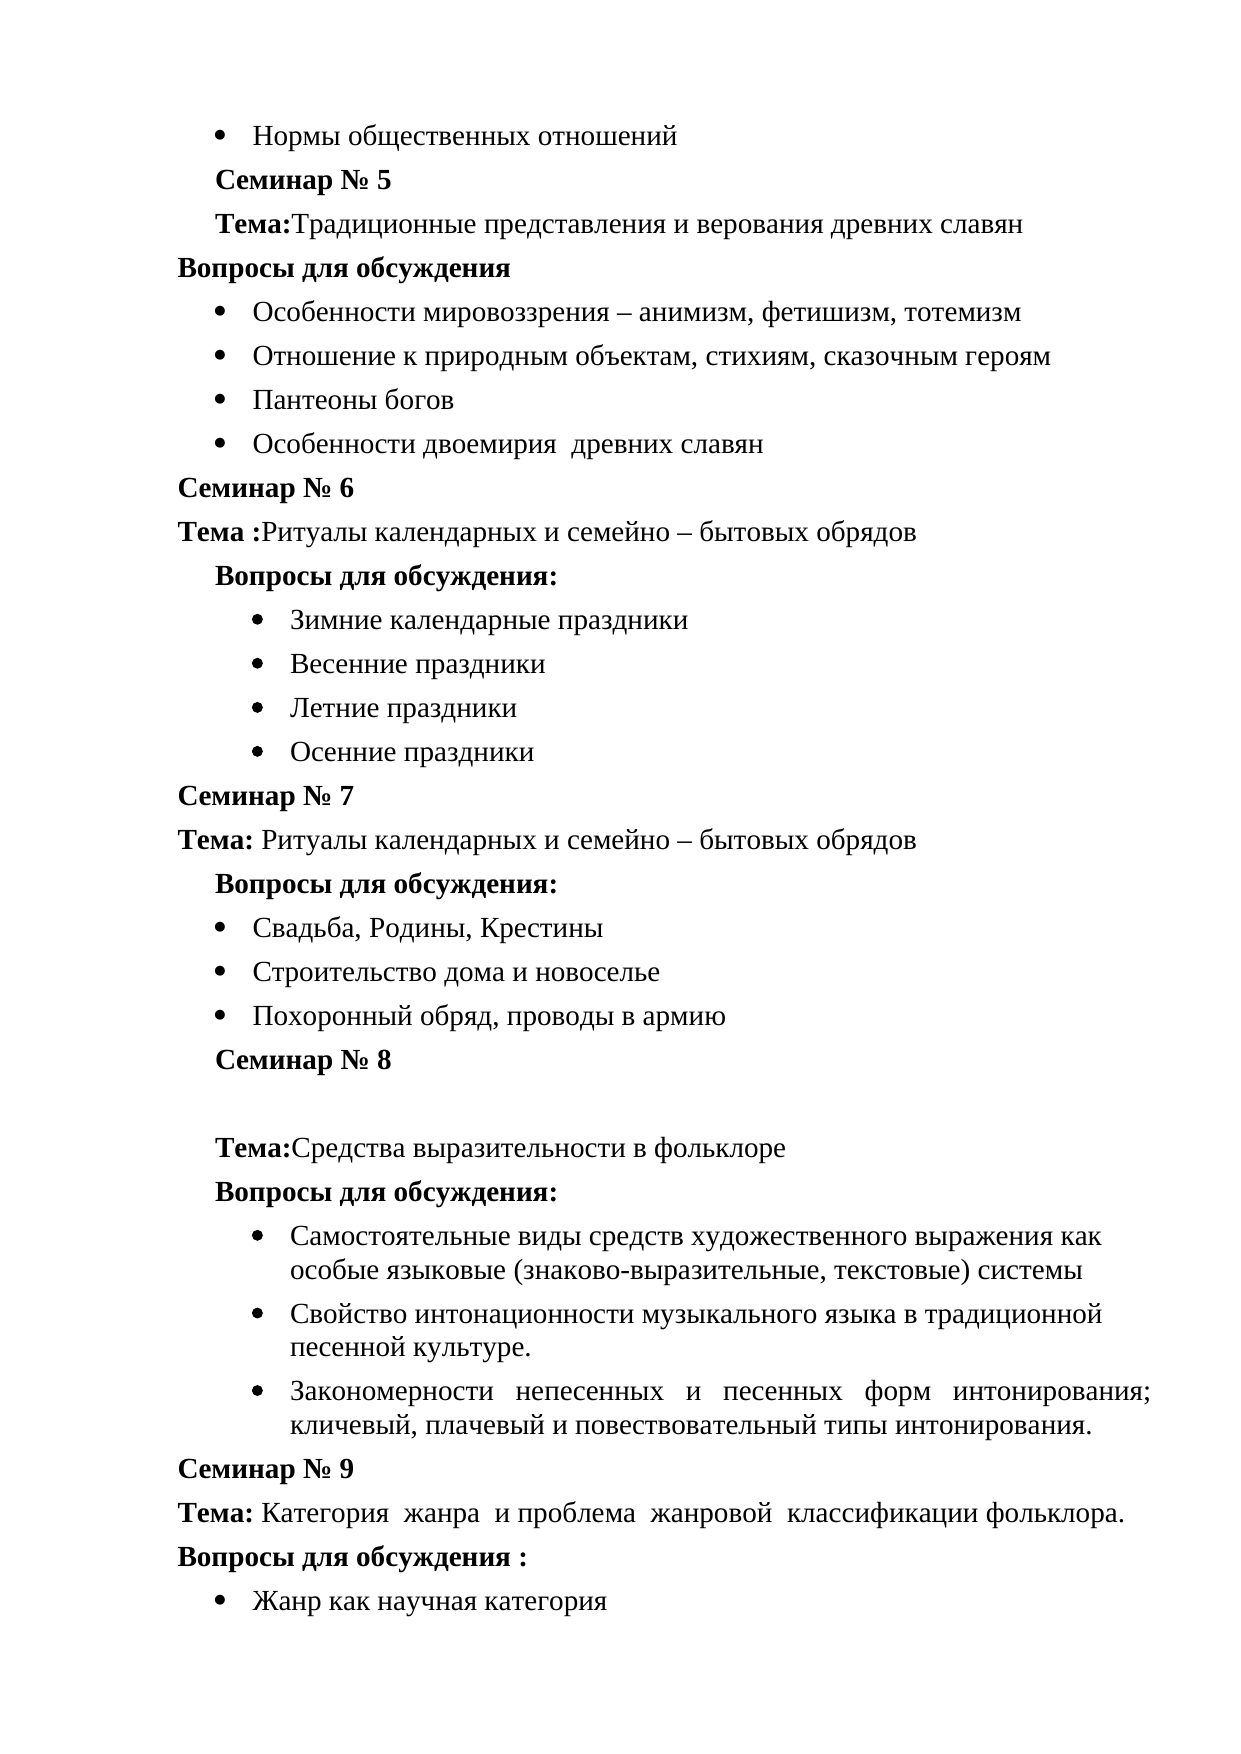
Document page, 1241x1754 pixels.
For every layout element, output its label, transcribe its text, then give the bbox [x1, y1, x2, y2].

list Закономерности непесенных и песенных форм интонирования; кличевый, плачевый и повествовательный типы интонирования. [252, 1373, 1152, 1441]
text Вопросы для обсуждения : [177, 1539, 1152, 1573]
list Зимние календарные праздники [252, 602, 1152, 636]
list Пантеоны богов [215, 382, 1152, 416]
text Тема: Категория жанра и проблема жанровой классификации фольклора. [177, 1495, 1152, 1529]
text Тема:Средства выразительности в фольклоре [215, 1130, 1152, 1164]
list Свойство интонационности музыкального языка в традиционной песенной культуре. [252, 1296, 1152, 1363]
list Особенности мировоззрения – анимизм, фетишизм, тотемизм [215, 294, 1152, 328]
text Тема: Ритуалы календарных и семейно – бытовых обрядов [177, 822, 1152, 856]
text Семинар № 7 [177, 778, 1152, 812]
list Весенние праздники [252, 646, 1152, 680]
text Тема :Ритуалы календарных и семейно – бытовых обрядов [177, 514, 1152, 548]
list Самостоятельные виды средств художественного выражения как особые языковые (знаково-выразительные, текстовые) системы [252, 1218, 1152, 1286]
list Нормы общественных отношений [215, 118, 1152, 152]
list Свадьба, Родины, Крестины [215, 910, 1152, 944]
text Вопросы для обсуждения: [215, 558, 1152, 592]
text Семинар № 5 [215, 162, 1152, 196]
list Особенности двоемирия древних славян [215, 426, 1152, 460]
list Похоронный обряд, проводы в армию [215, 998, 1152, 1032]
list Отношение к природным объектам, стихиям, сказочным героям [215, 338, 1152, 372]
text Вопросы для обсуждения [177, 250, 1152, 284]
list Строительство дома и новоселье [215, 954, 1152, 988]
list Летние праздники [252, 690, 1152, 724]
text Вопросы для обсуждения: [215, 1174, 1152, 1208]
text Семинар № 8 [215, 1042, 1152, 1076]
list Осенние праздники [252, 734, 1152, 768]
text Вопросы для обсуждения: [215, 866, 1152, 900]
text Тема:Традиционные представления и верования древних славян [215, 206, 1152, 240]
text Семинар № 6 [177, 470, 1152, 504]
list Жанр как научная категория [215, 1583, 1152, 1617]
text Семинар № 9 [177, 1451, 1152, 1485]
